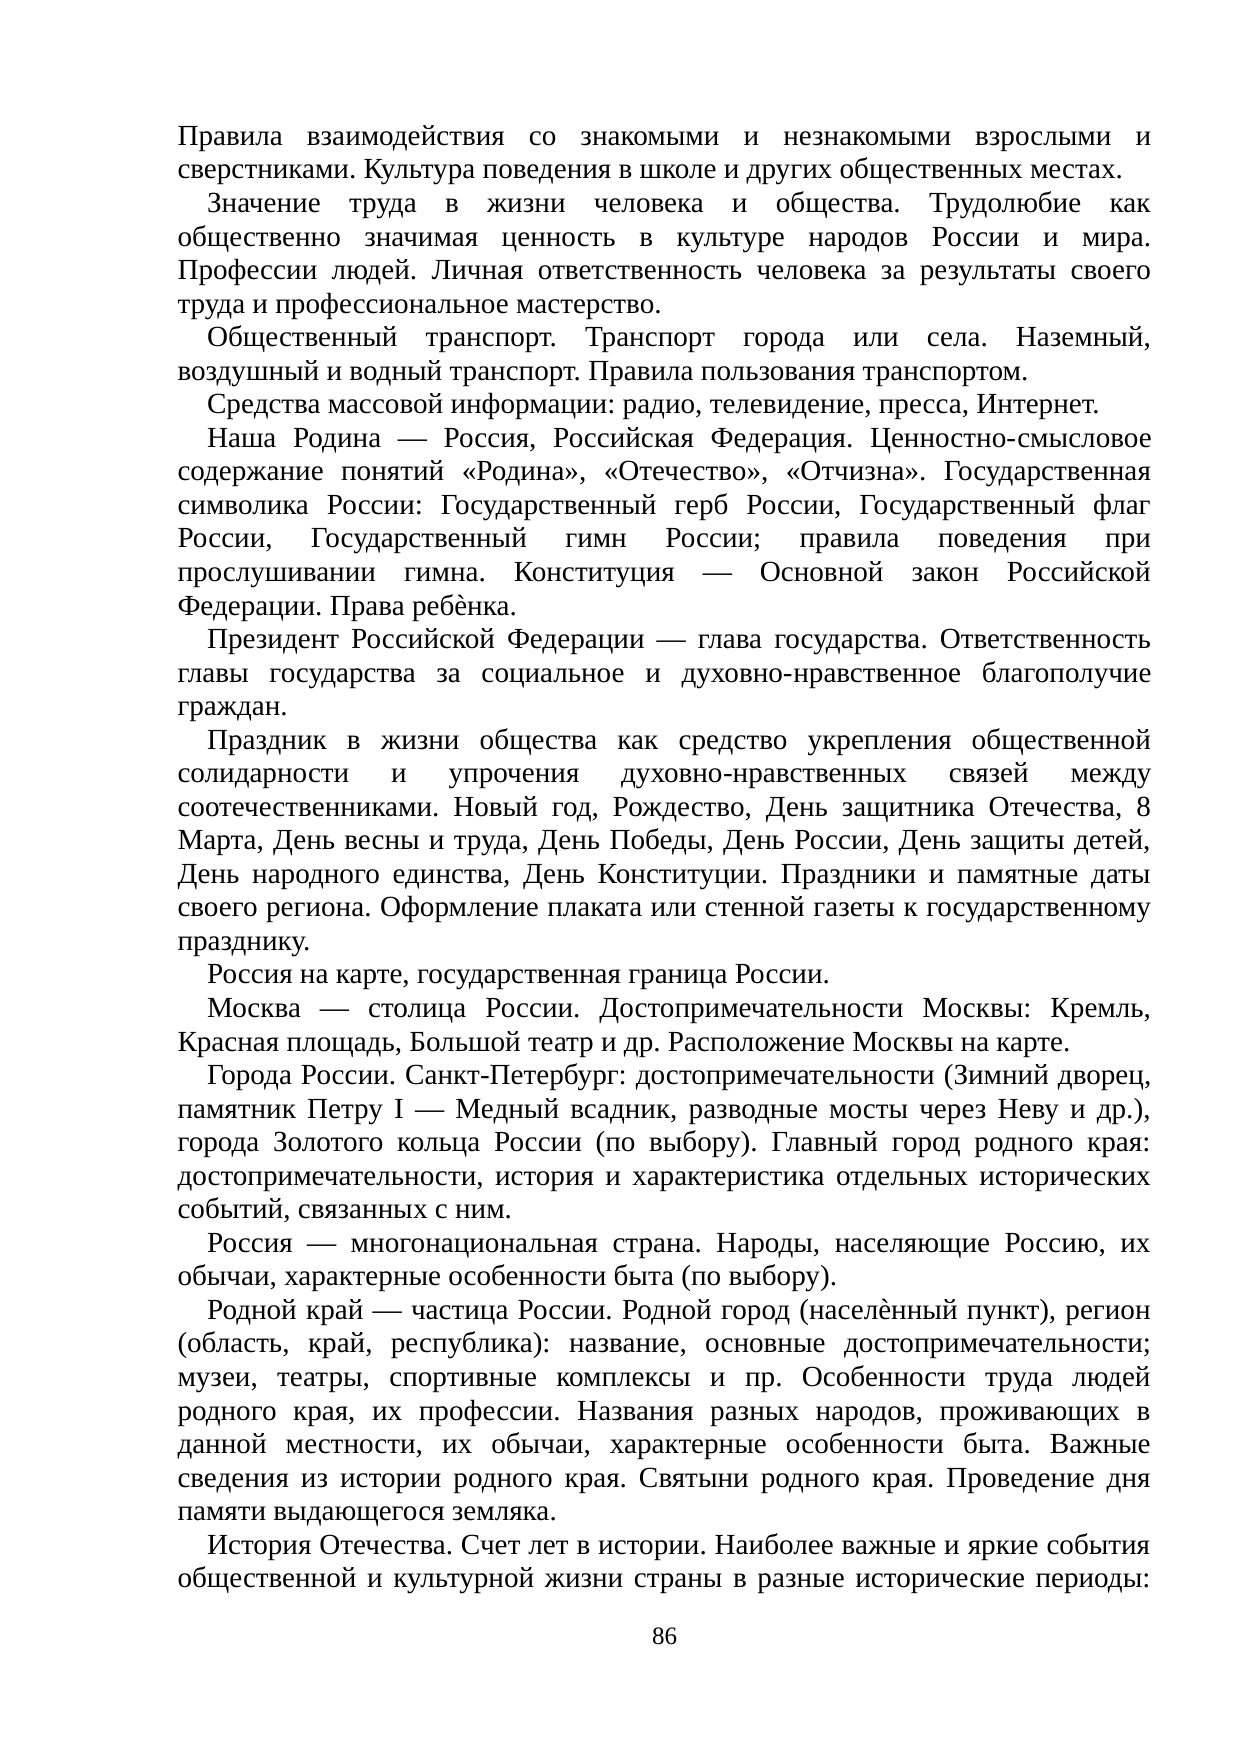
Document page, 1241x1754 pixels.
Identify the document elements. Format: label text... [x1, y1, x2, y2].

text Россия на карте, государственная граница России. [177, 957, 1152, 990]
text Общественный транспорт. Транспорт города или села. Наземный, воздушный и водный транспорт. Правила пользования транспортом. [177, 319, 1152, 386]
text Средства массовой информации: радио, телевидение, пресса, Интернет. [177, 386, 1152, 420]
text Россия — многонациональная страна. Народы, населяющие Россию, их обычаи, характерные особенности быта (по выбору). [177, 1225, 1152, 1292]
text Президент Российской Федерации — глава государства. Ответственность главы государства за социальное и духовно-нравственное благополучие граждан. [177, 621, 1152, 722]
text Города России. Санкт-Петербург: достопримечательности (Зимний дворец, памятник Петру I — Медный всадник, разводные мосты через Неву и др.), города Золотого кольца России (по выбору). Главный город родного края: достопримечательности, история и характеристика отдельных исторических событий, связанных с ним. [177, 1057, 1152, 1225]
text Москва — столица России. Достопримечательности Москвы: Кремль, Красная площадь, Большой театр и др. Расположение Москвы на карте. [177, 990, 1152, 1057]
text Родной край — частица России. Родной город (населѐнный пункт), регион (область, край, республика): название, основные достопримечательности; музеи, театры, спортивные комплексы и пр. Особенности труда людей родного края, их профессии. Названия разных народов, проживающих в данной местности, их обычаи, характерные особенности быта. Важные сведения из истории родного края. Святыни родного края. Проведение дня памяти выдающегося земляка. [177, 1292, 1152, 1527]
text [177, 1527, 1152, 1594]
text Наша Родина — Россия, Российская Федерация. Ценностно-смысловое содержание понятий «Родина», «Отечество», «Отчизна». Государственная символика России: Государственный герб России, Государственный флаг России, Государственный гимн России; правила поведения при прослушивании гимна. Конституция — Основной закон Российской Федерации. Права ребѐнка. [177, 420, 1152, 621]
text Праздник в жизни общества как средство укрепления общественной солидарности и упрочения духовно-нравственных связей между соотечественниками. Новый год, Рождество, День защитника Отечества, 8 Марта, День весны и труда, День Победы, День России, День защиты детей, День народного единства, День Конституции. Праздники и памятные даты своего региона. Оформление плаката или стенной газеты к государственному празднику. [177, 722, 1152, 957]
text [177, 118, 1152, 185]
text Значение труда в жизни человека и общества. Трудолюбие как общественно значимая ценность в культуре народов России и мира. Профессии людей. Личная ответственность человека за результаты своего труда и профессиональное мастерство. [177, 185, 1152, 319]
